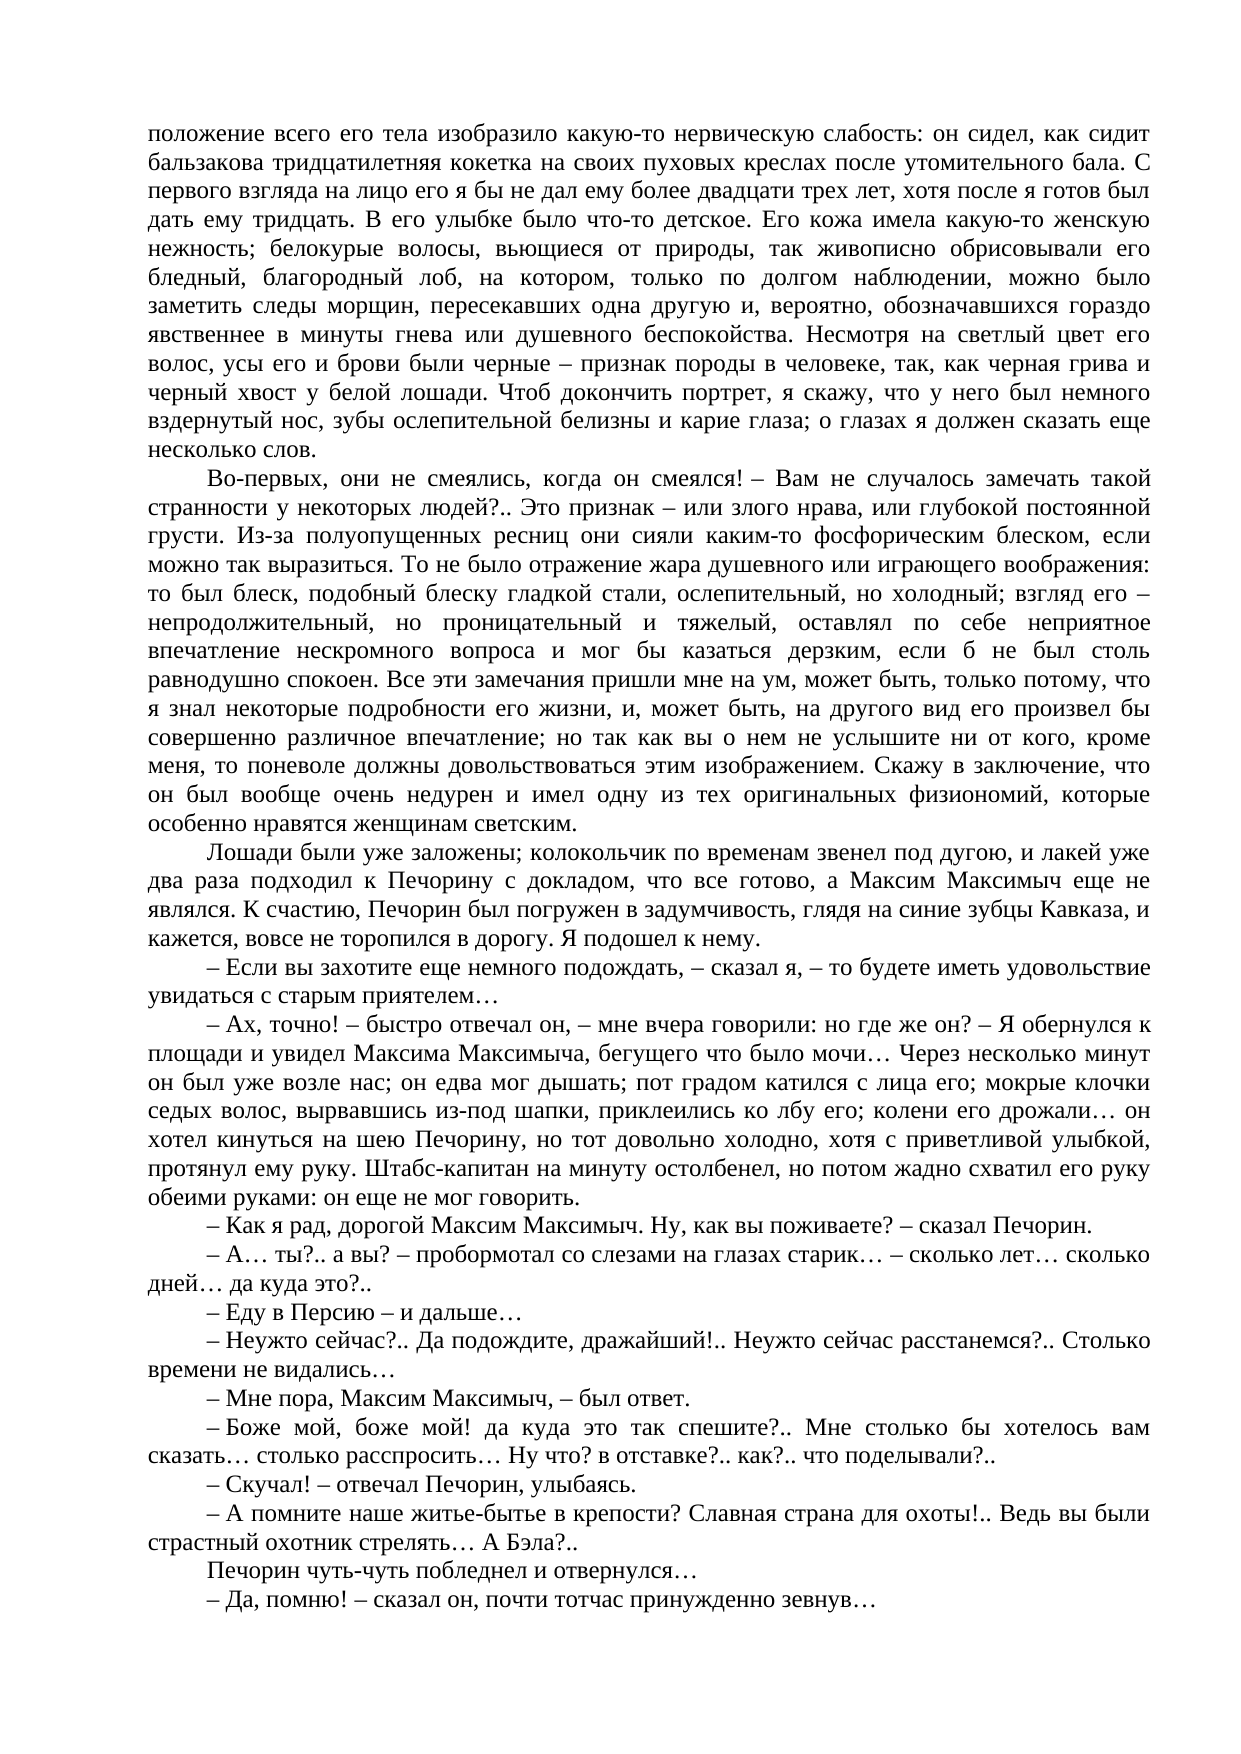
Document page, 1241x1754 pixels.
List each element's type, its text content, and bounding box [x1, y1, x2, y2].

text – Боже мой, боже мой! да куда это так спешите?.. Мне столько бы хотелось вам сказать… столько расспросить… Ну что? в отставке?.. как?.. что поделывали?.. [148, 1412, 1152, 1469]
text – Если вы захотите еще немного подождать, – сказал я, – то будете иметь удовольствие увидаться с старым приятелем… [148, 952, 1152, 1009]
text Во-первых, они не смеялись, когда он смеялся! – Вам не случалось замечать такой странности у некоторых людей?.. Это признак – или злого нрава, или глубокой постоянной грусти. Из-за полуопущенных ресниц они сияли каким-то фосфорическим блеском, если можно так выразиться. То не было отражение жара душевного или играющего воображения: то был блеск, подобный блеску гладкой стали, ослепительный, но холодный; взгляд его – непродолжительный, но проницательный и тяжелый, оставлял по себе неприятное впечатление нескромного вопроса и мог бы казаться дерзким, если б не был столь равнодушно спокоен. Все эти замечания пришли мне на ум, может быть, только потому, что я знал некоторые подробности его жизни, и, может быть, на другого вид его произвел бы совершенно различное впечатление; но так как вы о нем не услышите ни от кого, кроме меня, то поневоле должны довольствоваться этим изображением. Скажу в заключение, что он был вообще очень недурен и имел одну из тех оригинальных физиономий, которые особенно нравятся женщинам светским. [148, 463, 1152, 837]
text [148, 118, 1152, 463]
text – А… ты?.. а вы? – пробормотал со слезами на глазах старик… – сколько лет… сколько дней… да куда это?.. [148, 1239, 1152, 1297]
text – Как я рад, дорогой Максим Максимыч. Ну, как вы поживаете? – сказал Печорин. [148, 1211, 1152, 1239]
text Лошади были уже заложены; колокольчик по временам звенел под дугою, и лакей уже два раза подходил к Печорину с докладом, что все готово, а Максим Максимыч еще не являлся. К счастию, Печорин был погружен в задумчивость, глядя на синие зубцы Кавказа, и кажется, вовсе не торопился в дорогу. Я подошел к нему. [148, 837, 1152, 952]
text – Еду в Персию – и дальше… [148, 1297, 1152, 1326]
text – А помните наше житье-бытье в крепости? Славная страна для охоты!.. Ведь вы были страстный охотник стрелять… А Бэла?.. [148, 1498, 1152, 1556]
text – Мне пора, Максим Максимыч, – был ответ. [148, 1383, 1152, 1412]
text – Ах, точно! – быстро отвечал он, – мне вчера говорили: но где же он? – Я обернулся к площади и увидел Максима Максимыча, бегущего что было мочи… Через несколько минут он был уже возле нас; он едва мог дышать; пот градом катился с лица его; мокрые клочки седых волос, вырвавшись из-под шапки, приклеились ко лбу его; колени его дрожали… он хотел кинуться на шею Печорину, но тот довольно холодно, хотя с приветливой улыбкой, протянул ему руку. Штабс-капитан на минуту остолбенел, но потом жадно схватил его руку обеими руками: он еще не мог говорить. [148, 1009, 1152, 1211]
text – Да, помню! – сказал он, почти тотчас принужденно зевнув… [148, 1584, 1152, 1613]
text – Скучал! – отвечал Печорин, улыбаясь. [148, 1469, 1152, 1498]
text Печорин чуть-чуть побледнел и отвернулся… [148, 1556, 1152, 1584]
text – Неужто сейчас?.. Да подождите, дражайший!.. Неужто сейчас расстанемся?.. Столько времени не видались… [148, 1326, 1152, 1383]
